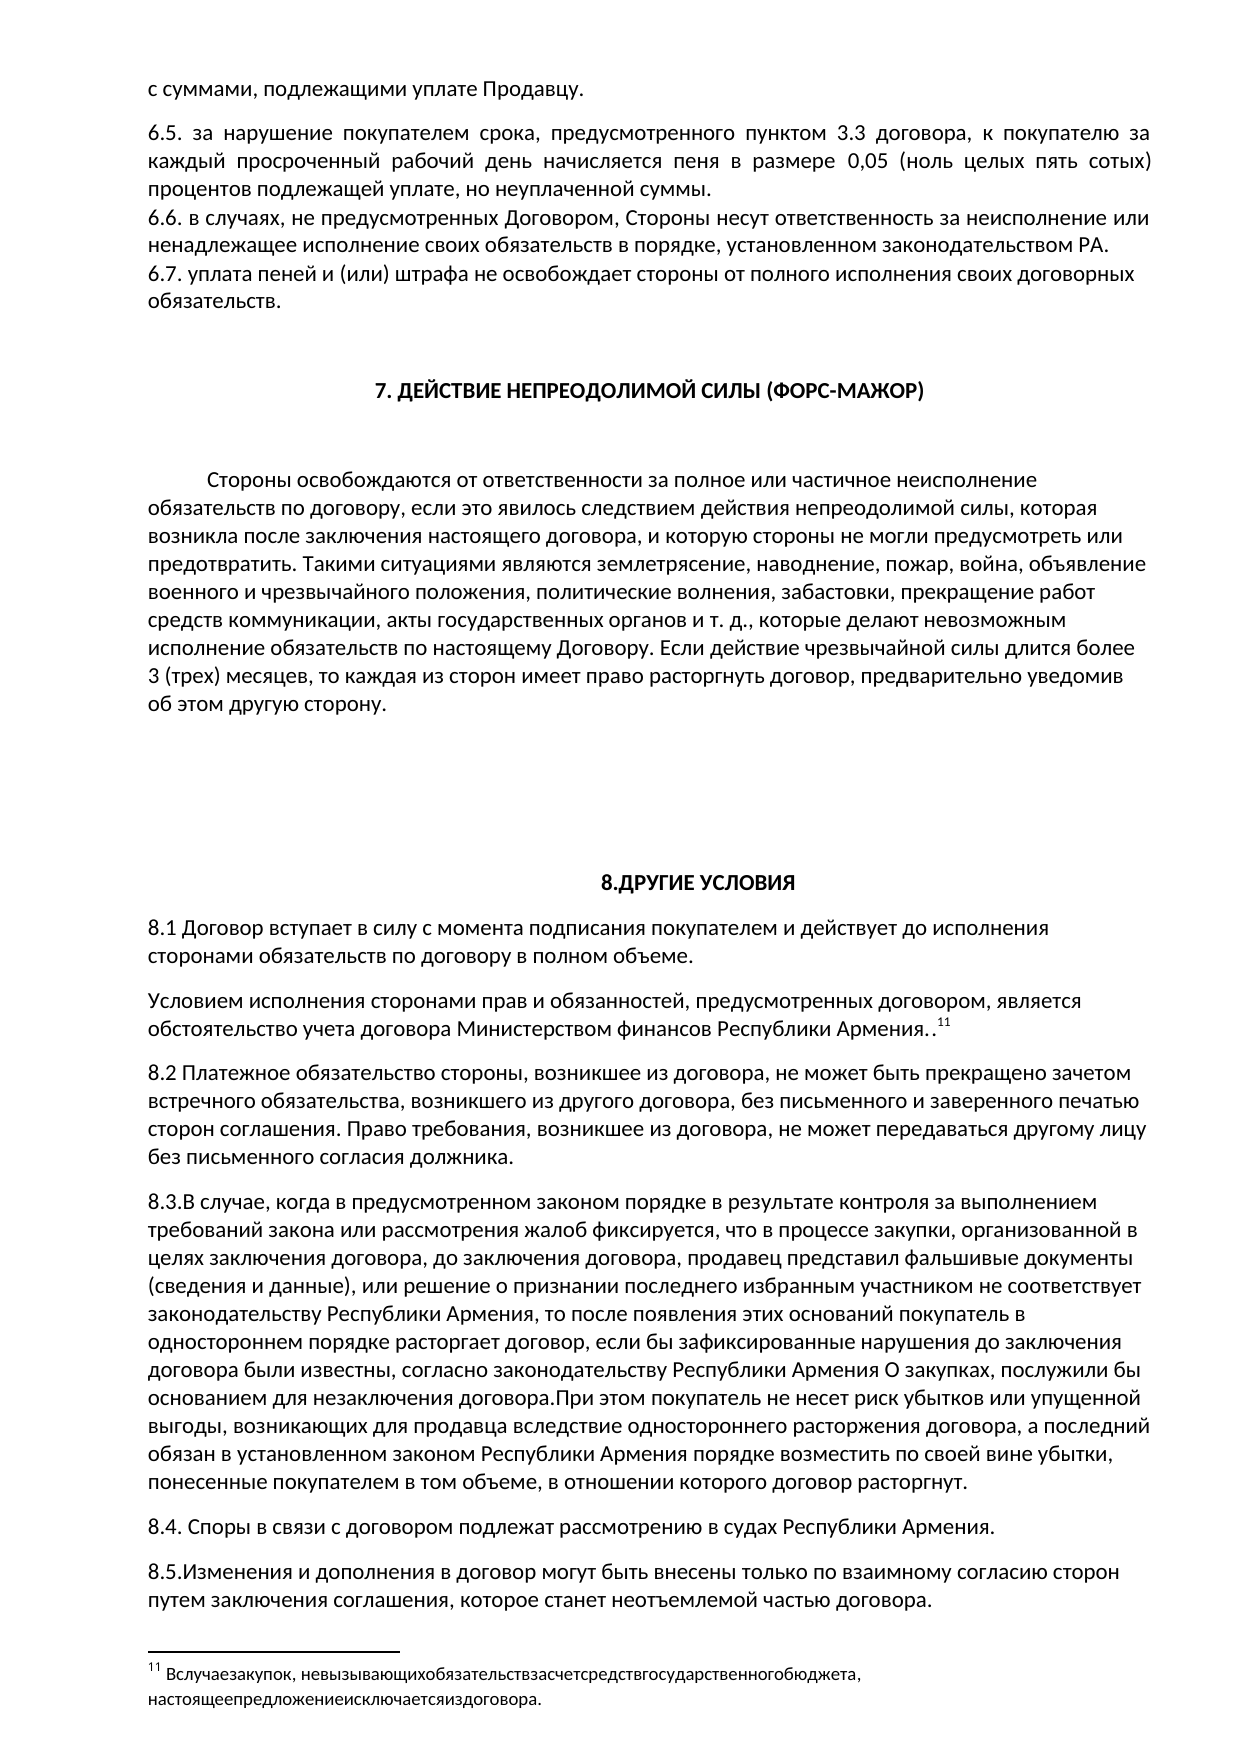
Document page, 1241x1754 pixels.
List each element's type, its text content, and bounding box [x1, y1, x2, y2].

text 6.7. уплата пеней и (или) штрафа не освобождает стороны от полного исполнения своих договорных обязательств. [148, 259, 1152, 315]
text 8.3.В случае, когда в предусмотренном законом порядке в результате контроля за выполнением требований закона или рассмотрения жалоб фиксируется, что в процессе закупки, организованной в целях заключения договора, до заключения договора, продавец представил фальшивые документы (сведения и данные), или решение о признании последнего избранным участником не соответствует законодательству Республики Армения, то после появления этих оснований покупатель в одностороннем порядке расторгает договор, если бы зафиксированные нарушения до заключения договора были известны, согласно законодательству Республики Армения О закупках, послужили бы основанием для незаключения договора.При этом покупатель не несет риск убытков или упущенной выгоды, возникающих для продавца вследствие одностороннего расторжения договора, а последний обязан в установленном законом Республики Армения порядке возместить по своей вине убытки, понесенные покупателем в том объеме, в отношении которого договор расторгнут. [148, 1187, 1152, 1495]
text 8.4. Споры в связи с договором подлежат рассмотрению в судах Республики Армения. [148, 1512, 1152, 1540]
text 8.5.Изменения и дополнения в договор могут быть внесены только по взаимному согласию сторон путем заключения соглашения, которое станет неотъемлемой частью договора. [148, 1557, 1152, 1613]
text 8.ДРУГИЕ УСЛОВИЯ [244, 868, 1152, 896]
list 6.5. за нарушение покупателем срока, предусмотренного пунктом 3.3 договора, к покупателю за каждый просроченный рабочий день начисляется пеня в размере 0,05 (ноль целых пять сотых) процентов подлежащей уплате, но неуплаченной суммы. [148, 118, 1152, 203]
text 7. ДЕЙСТВИЕ НЕПРЕОДОЛИМОЙ СИЛЫ (ФОРС-МАЖОР) [148, 376, 1152, 404]
text 8.2 Платежное обязательство стороны, возникшее из договора, не может быть прекращено зачетом встречного обязательства, возникшего из другого договора, без письменного и заверенного печатью сторон соглашения. Право требования, возникшее из договора, не может передаваться другому лицу без письменного согласия должника. [148, 1058, 1152, 1171]
text 8.1 Договор вступает в силу с момента подписания покупателем и действует до исполнения сторонами обязательств по договору в полном объеме. [148, 913, 1152, 969]
list 6.6. в случаях, не предусмотренных Договором, Стороны несут ответственность за неисполнение или ненадлежащее исполнение своих обязательств в порядке, установленном законодательством РА. [148, 203, 1152, 259]
text Условием исполнения сторонами прав и обязанностей, предусмотренных договором, является обстоятельство учета договора Министерством финансов Республики Армения.. [148, 986, 1152, 1042]
text Стороны освобождаются от ответственности за полное или частичное неисполнение обязательств по договору, если это явилось следствием действия непреодолимой силы, которая возникла после заключения настоящего договора, и которую стороны не могли предусмотреть или предотвратить. Такими ситуациями являются землетрясение, наводнение, пожар, война, объявление военного и чрезвычайного положения, политические волнения, забастовки, прекращение работ средств коммуникации, акты государственных органов и т. д., которые делают невозможным исполнение обязательств по настоящему Договору. Если действие чрезвычайной силы длится более 3 (трех) месяцев, то каждая из сторон имеет право расторгнуть договор, предварительно уведомив об этом другую сторону. [148, 465, 1152, 718]
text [148, 74, 1152, 102]
